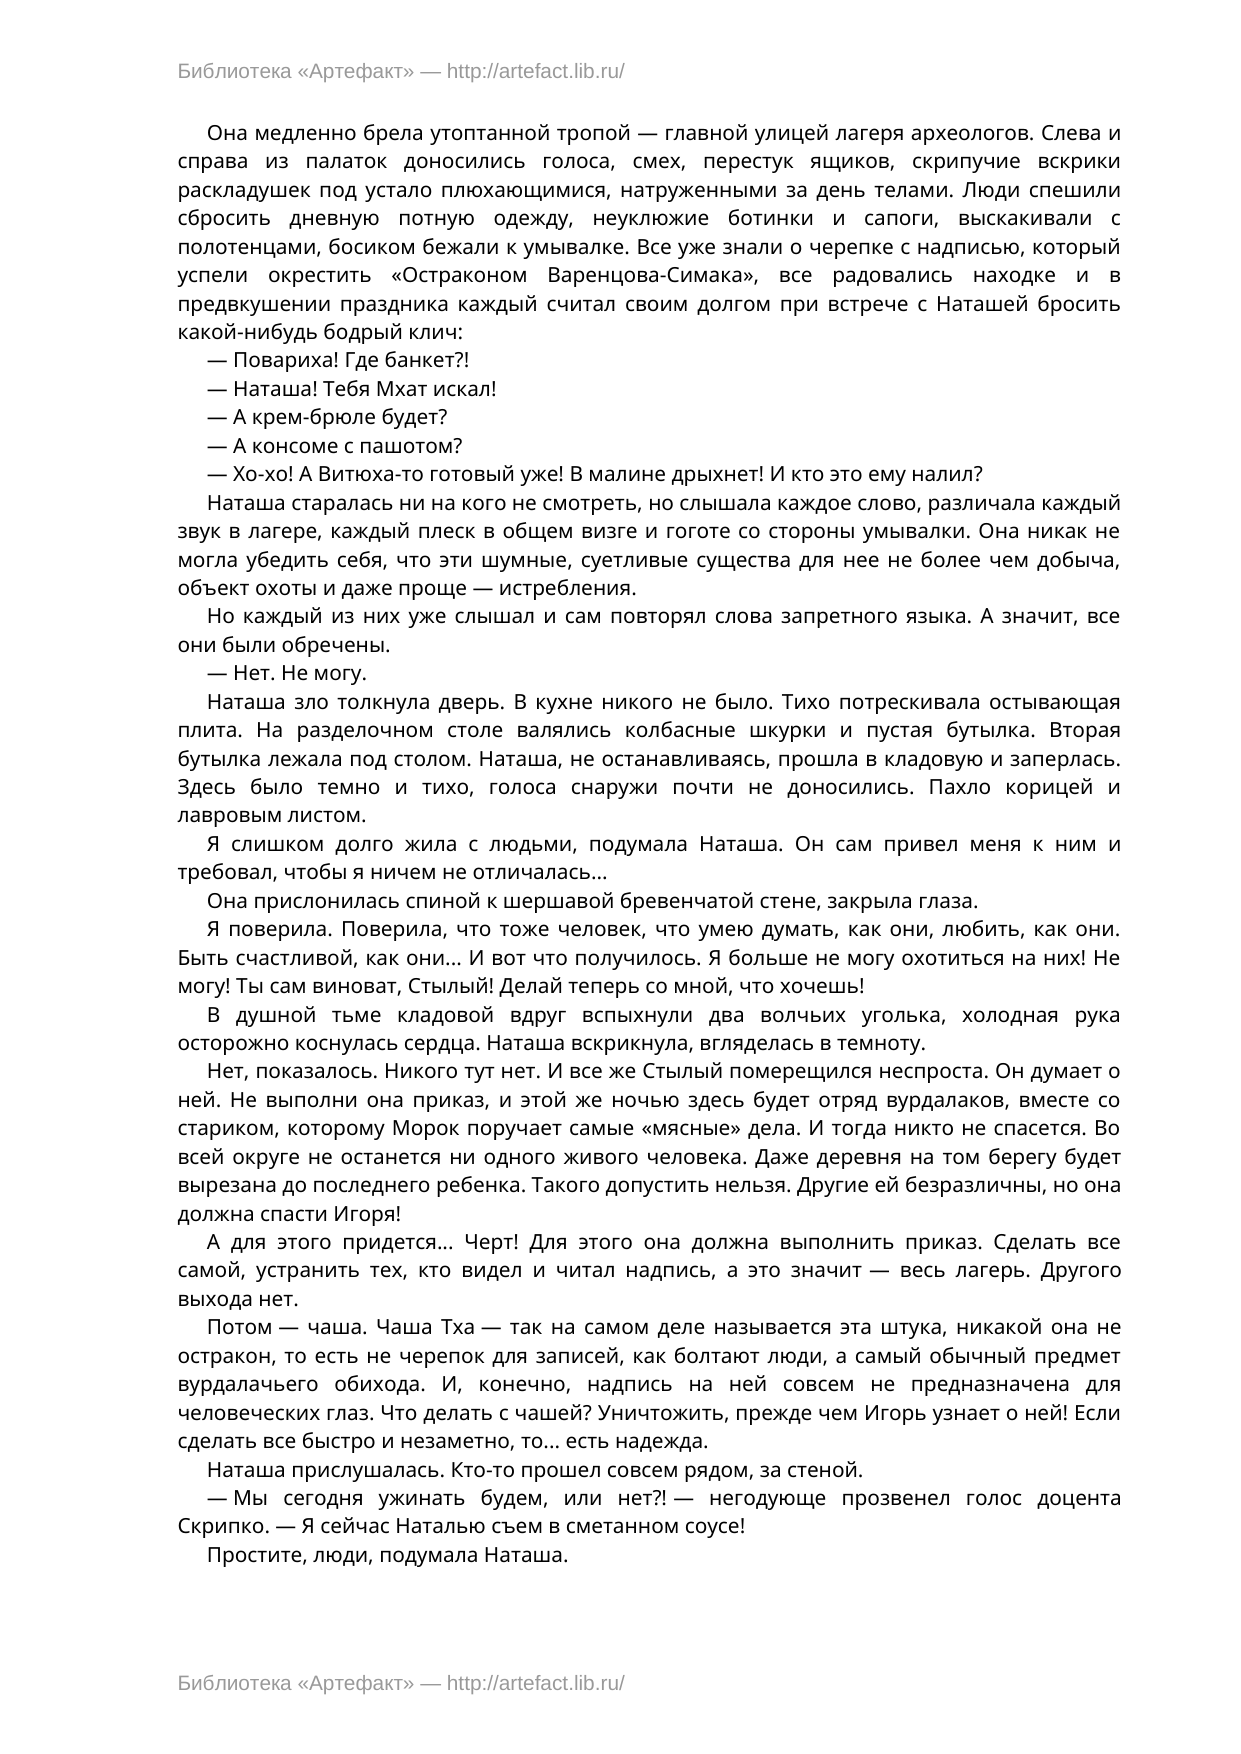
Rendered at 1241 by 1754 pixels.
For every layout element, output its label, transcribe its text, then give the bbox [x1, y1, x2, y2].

text Потом — чаша. Чаша Тха — так на самом деле называется эта штука, никакой она не остракон, то есть не черепок для записей, как болтают люди, а самый обычный предмет вурдалачьего обихода. И, конечно, надпись на ней совсем не предназначена для человеческих глаз. Что делать с чашей? Уничтожить, прежде чем Игорь узнает о ней! Если сделать все быстро и незаметно, то... есть надежда. [177, 1312, 1122, 1455]
text — Наташа! Тебя Мхат искал! [177, 374, 1122, 402]
text — А консоме с пашотом? [177, 431, 1122, 459]
text Я поверила. Поверила, что тоже человек, что умею думать, как они, любить, как они. Быть счастливой, как они... И вот что получилось. Я больше не могу охотиться на них! Не могу! Ты сам виноват, Стылый! Делай теперь со мной, что хочешь! [177, 914, 1122, 1000]
text Наташа старалась ни на кого не смотреть, но слышала каждое слово, различала каждый звук в лагере, каждый плеск в общем визге и гоготе со стороны умывалки. Она никак не могла убедить себя, что эти шумные, суетливые существа для нее не более чем добыча, объект охоты и даже проще — истребления. [177, 488, 1122, 602]
text — Хо-хо! А Витюха-то готовый уже! В малине дрыхнет! И кто это ему налил? [177, 459, 1122, 488]
text Наташа прислушалась. Кто-то прошел совсем рядом, за стеной. [177, 1455, 1122, 1483]
text — Мы сегодня ужинать будем, или нет?! — негодующе прозвенел голос доцента Скрипко. — Я сейчас Наталью съем в сметанном соусе! [177, 1483, 1122, 1540]
text Я слишком долго жила с людьми, подумала Наташа. Он сам привел меня к ним и требовал, чтобы я ничем не отличалась... [177, 829, 1122, 886]
text Она прислонилась спиной к шершавой бревенчатой стене, закрыла глаза. [177, 886, 1122, 914]
text Наташа зло толкнула дверь. В кухне никого не было. Тихо потрескивала остывающая плита. На разделочном столе валялись колбасные шкурки и пустая бутылка. Вторая бутылка лежала под столом. Наташа, не останавливаясь, прошла в кладовую и заперлась. Здесь было темно и тихо, голоса снаружи почти не доносились. Пахло корицей и лавровым листом. [177, 687, 1122, 829]
text Она медленно брела утоптанной тропой — главной улицей лагеря археологов. Слева и справа из палаток доносились голоса, смех, перестук ящиков, скрипучие вскрики раскладушек под устало плюхающимися, натруженными за день телами. Люди спешили сбросить дневную потную одежду, неуклюжие ботинки и сапоги, выскакивали с полотенцами, босиком бежали к умывалке. Все уже знали о черепке с надписью, который успели окрестить «Остраконом Варенцова-Симака», все радовались находке и в предвкушении праздника каждый считал своим долгом при встрече с Наташей бросить какой-нибудь бодрый клич: [177, 118, 1122, 346]
text В душной тьме кладовой вдруг вспыхнули два волчьих уголька, холодная рука осторожно коснулась сердца. Наташа вскрикнула, вгляделась в темноту. [177, 1000, 1122, 1057]
text Нет, показалось. Никого тут нет. И все же Стылый померещился неспроста. Он думает о ней. Не выполни она приказ, и этой же ночью здесь будет отряд вурдалаков, вместе со стариком, которому Морок поручает самые «мясные» дела. И тогда никто не спасется. Во всей округе не останется ни одного живого человека. Даже деревня на том берегу будет вырезана до последнего ребенка. Такого допустить нельзя. Другие ей безразличны, но она должна спасти Игоря! [177, 1057, 1122, 1227]
text — Нет. Не могу. [177, 658, 1122, 687]
text — Повариха! Где банкет?! [177, 346, 1122, 374]
text Простите, люди, подумала Наташа. [177, 1540, 1122, 1568]
text Но каждый из них уже слышал и сам повторял слова запретного языка. А значит, все они были обречены. [177, 602, 1122, 658]
text — А крем-брюле будет? [177, 402, 1122, 431]
text А для этого придется... Черт! Для этого она должна выполнить приказ. Сделать все самой, устранить тех, кто видел и читал надпись, а это значит — весь лагерь. Другого выхода нет. [177, 1227, 1122, 1312]
